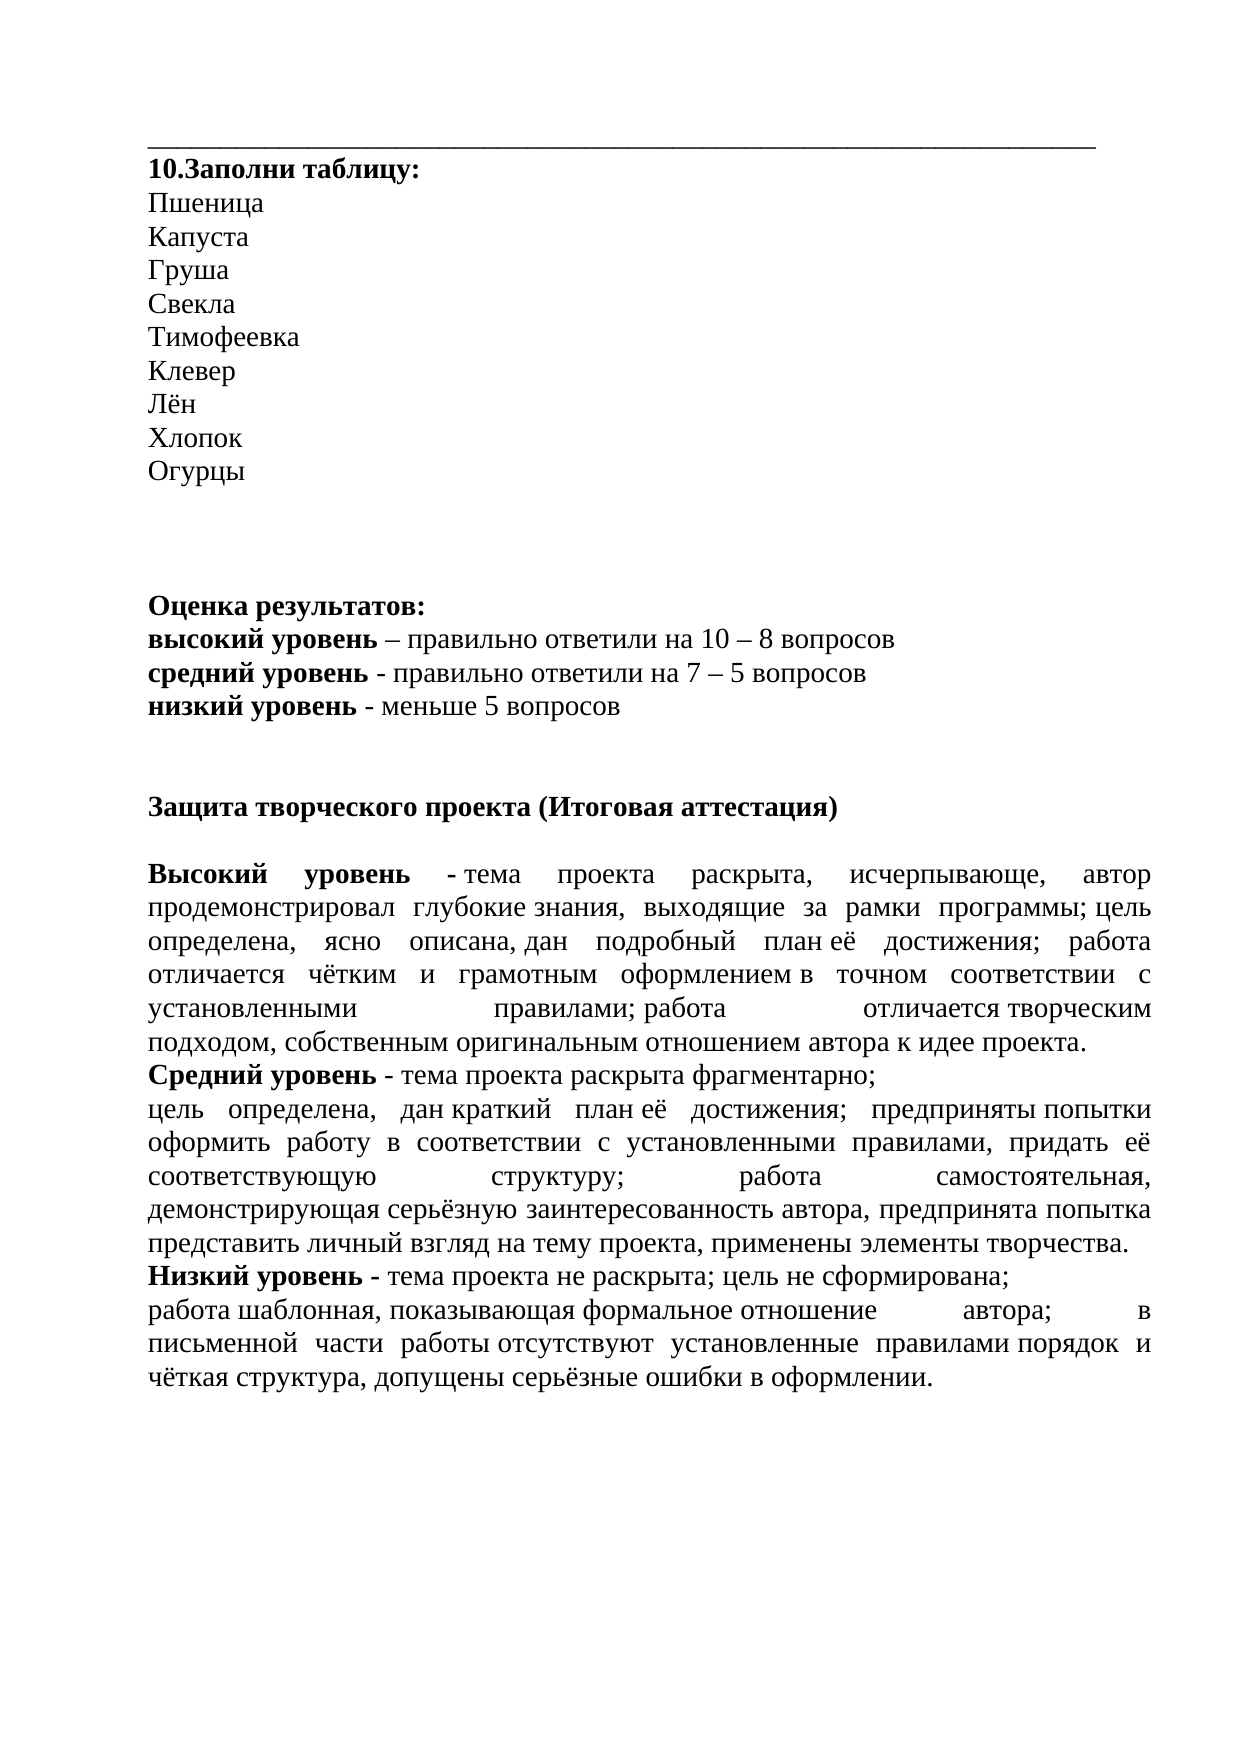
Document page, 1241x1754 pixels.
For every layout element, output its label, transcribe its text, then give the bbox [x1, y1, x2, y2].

text Средний уровень - тема проекта раскрыта фрагментарно; [148, 1057, 1152, 1091]
text Клевер [148, 353, 1152, 386]
text Высокий уровень - тема проекта раскрыта, исчерпывающе, автор продемонстрировал глубокие знания, выходящие за рамки программы; цель определена, ясно описана, дан подробный план её достижения; работа отличается чётким и грамотным оформлением в точном соответствии с установленными правилами; работа отличается творческим подходом, собственным оригинальным отношением автора к идее проекта. [148, 856, 1152, 1057]
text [148, 118, 1152, 152]
text Хлопок [148, 420, 1152, 453]
text высокий уровень – правильно ответили на 10 – 8 вопросов [148, 621, 1152, 655]
text Огурцы [148, 453, 1152, 487]
text Тимофеевка [148, 319, 1152, 353]
text Пшеница [148, 185, 1152, 219]
text низкий уровень - меньше 5 вопросов [148, 688, 1152, 722]
text Низкий уровень - тема проекта не раскрыта; цель не сформирована; [148, 1258, 1152, 1292]
text Капуста [148, 219, 1152, 252]
text средний уровень - правильно ответили на 7 – 5 вопросов [148, 655, 1152, 688]
text 10.Заполни таблицу: [148, 152, 1152, 185]
text Свекла [148, 286, 1152, 319]
text Оценка результатов: [148, 588, 1152, 621]
text Груша [148, 252, 1152, 286]
text Лён [148, 386, 1152, 420]
text Защита творческого проекта (Итоговая аттестация) [148, 789, 1152, 822]
text работа шаблонная, показывающая формальное отношение автора; в письменной части работы отсутствуют установленные правилами порядок и чёткая структура, допущены серьёзные ошибки в оформлении. [148, 1292, 1152, 1393]
text цель определена, дан краткий план её достижения; предприняты попытки оформить работу в соответствии с установленными правилами, придать её соответствующую структуру; работа самостоятельная, демонстрирующая серьёзную заинтересованность автора, предпринята попытка представить личный взгляд на тему проекта, применены элементы творчества. [148, 1091, 1152, 1258]
